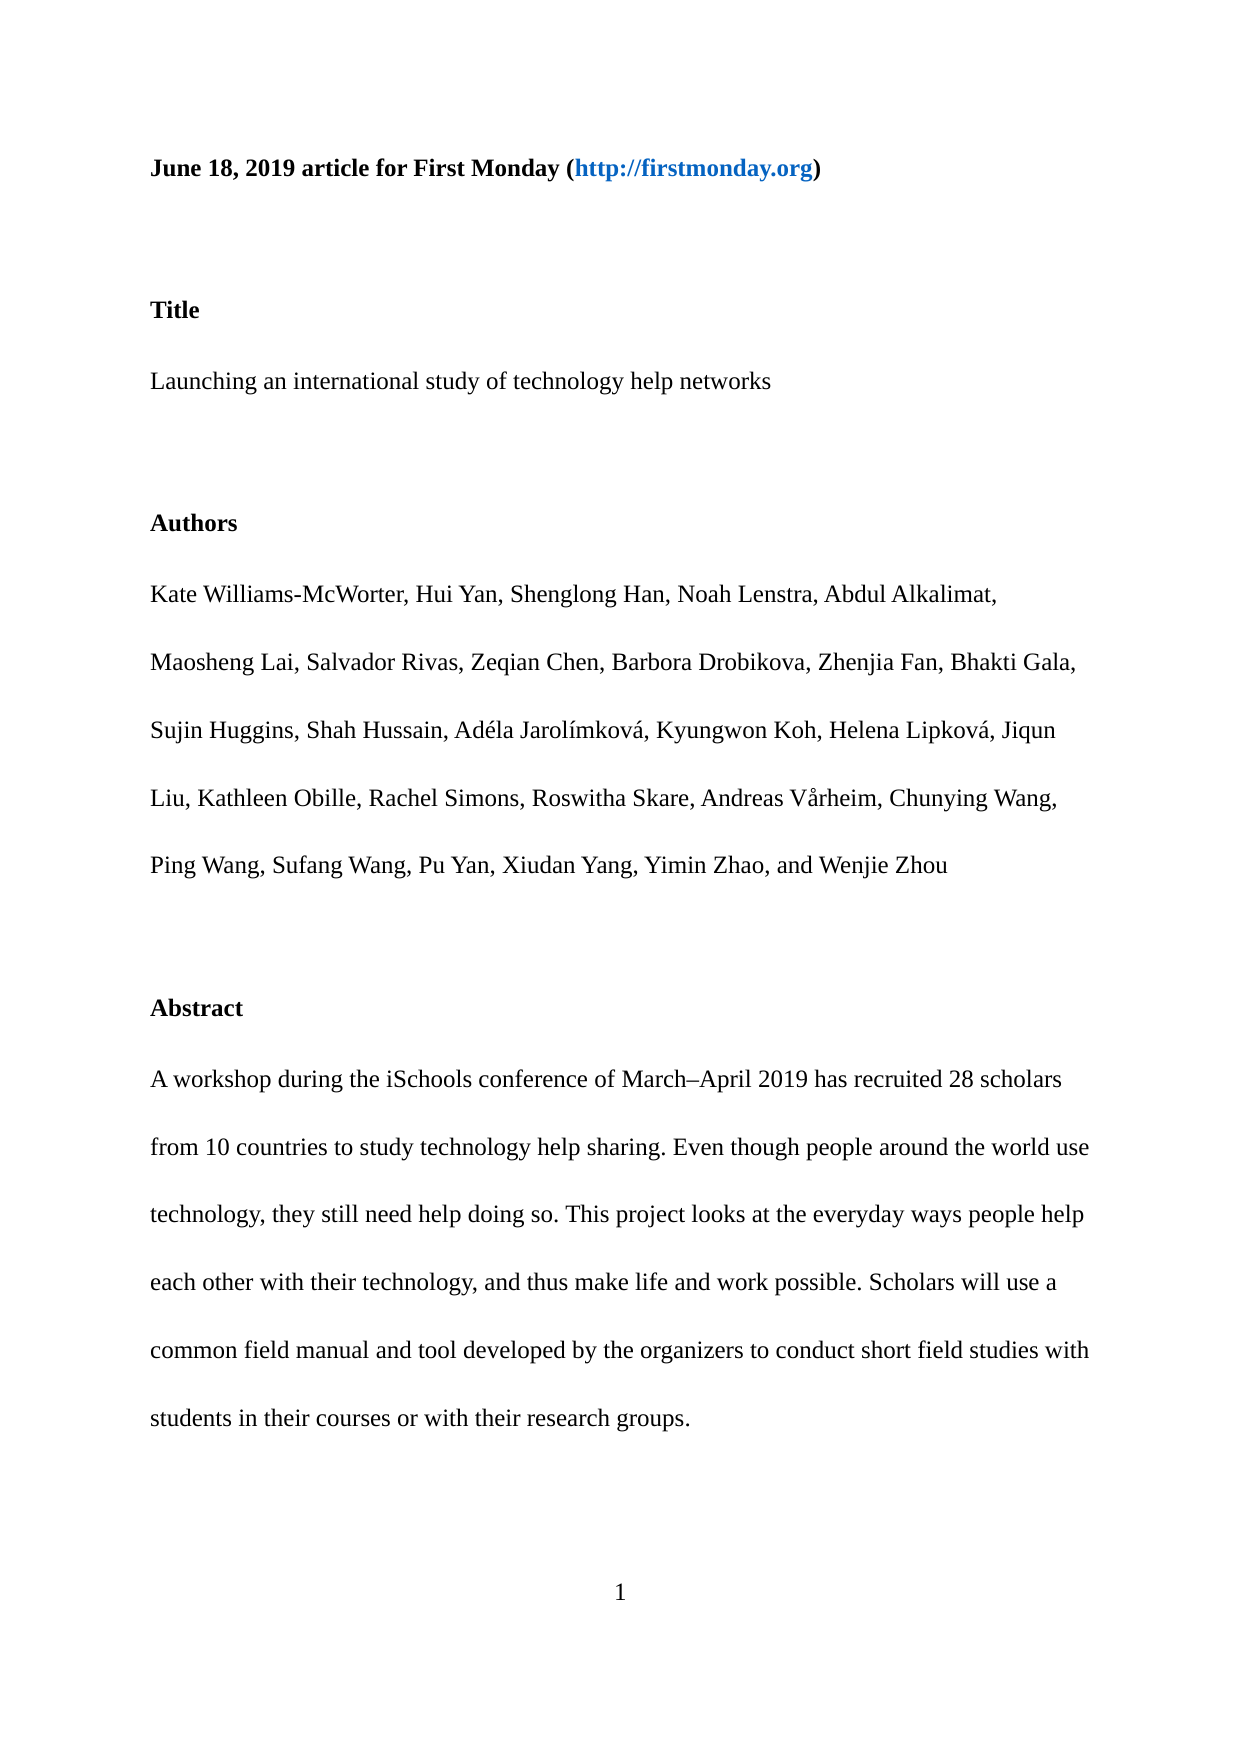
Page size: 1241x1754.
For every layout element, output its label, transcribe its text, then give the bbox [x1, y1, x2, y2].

text Launching an international study of technology help networks [150, 363, 1090, 397]
text Authors [150, 505, 1090, 539]
text Kate Williams-McWorter, Hui Yan, Shenglong Han, Noah Lenstra, Abdul Alkalimat, Maosheng Lai, Salvador Rivas, Zeqian Chen, Barbora Drobikova, Zhenjia Fan, Bhakti Gala, Sujin Huggins, Shah Hussain, Adéla Jarolímková, Kyungwon Koh, Helena Lipková, Jiqun Liu, Kathleen Obille, Rachel Simons, Roswitha Skare, Andreas Vårheim, Chunying Wang, Ping Wang, Sufang Wang, Pu Yan, Xiudan Yang, Yimin Zhao, and Wenjie Zhou [150, 576, 1090, 882]
text June 18, 2019 article for First Monday (http://firstmonday.org) [150, 150, 1090, 184]
text Abstract [150, 990, 1090, 1024]
text Title [150, 292, 1090, 326]
text A workshop during the iSchools conference of March–April 2019 has recruited 28 scholars from 10 countries to study technology help sharing. Even though people around the world use technology, they still need help doing so. This project looks at the everyday ways people help each other with their technology, and thus make life and work possible. Scholars will use a common field manual and tool developed by the organizers to conduct short field studies with students in their courses or with their research groups. [150, 1061, 1090, 1434]
